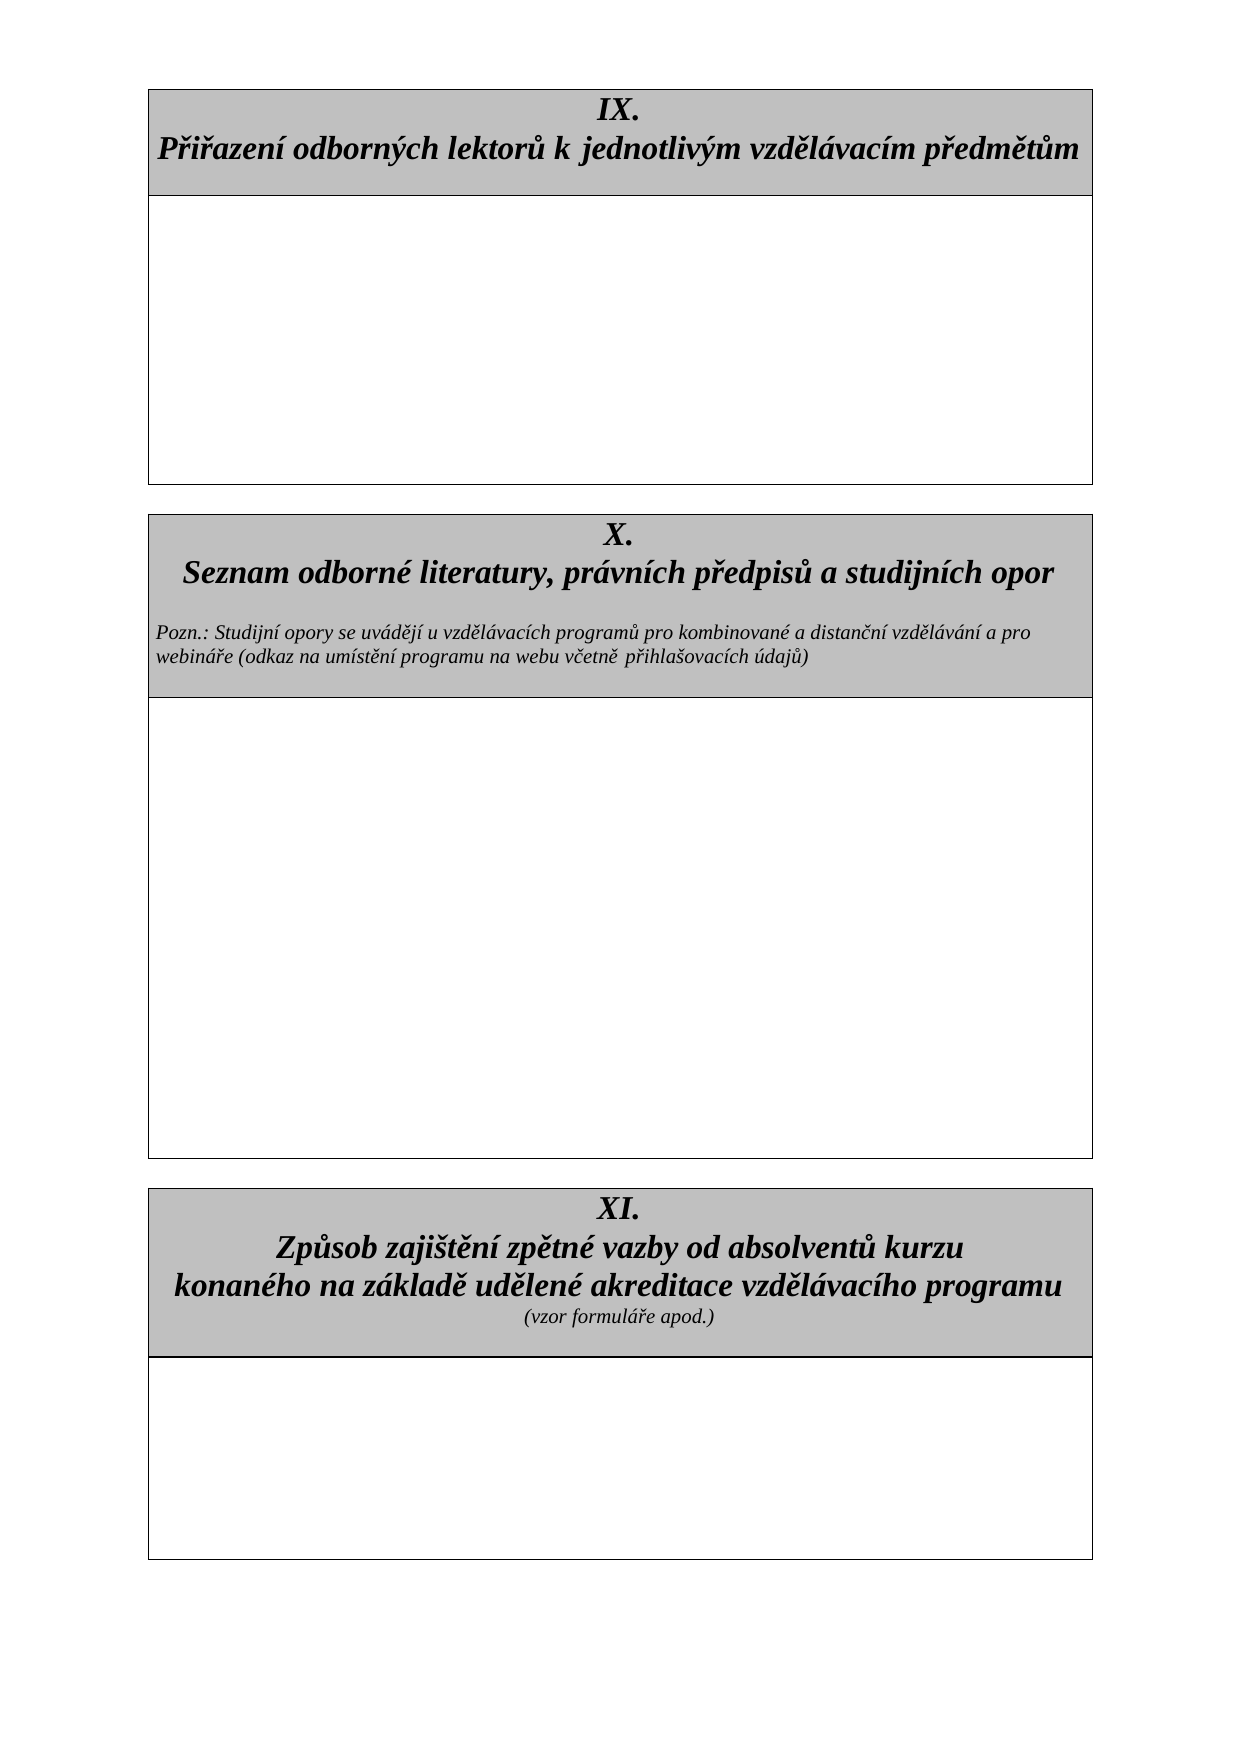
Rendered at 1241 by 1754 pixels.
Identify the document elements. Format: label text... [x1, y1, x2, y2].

table_header X. Seznam odborné literatury, právních předpisů a studijních opor Pozn.: Studijní opory se uvádějí u vzdělávacích programů pro kombinované a distanční vzdělávání a pro webináře (odkaz na umístění programu na webu včetně přihlašovacích údajů) [149, 515, 1092, 697]
table_header XI. Způsob zajištění zpětné vazby od absolventů kurzu konaného na základě udělené akreditace vzdělávacího programu (vzor formuláře apod.) [149, 1189, 1092, 1356]
table_cell [149, 196, 1092, 484]
table_cell [149, 1358, 1092, 1559]
table_header IX. Přiřazení odborných lektorů k jednotlivým vzdělávacím předmětům [149, 90, 1092, 195]
table_cell [149, 698, 1092, 1158]
